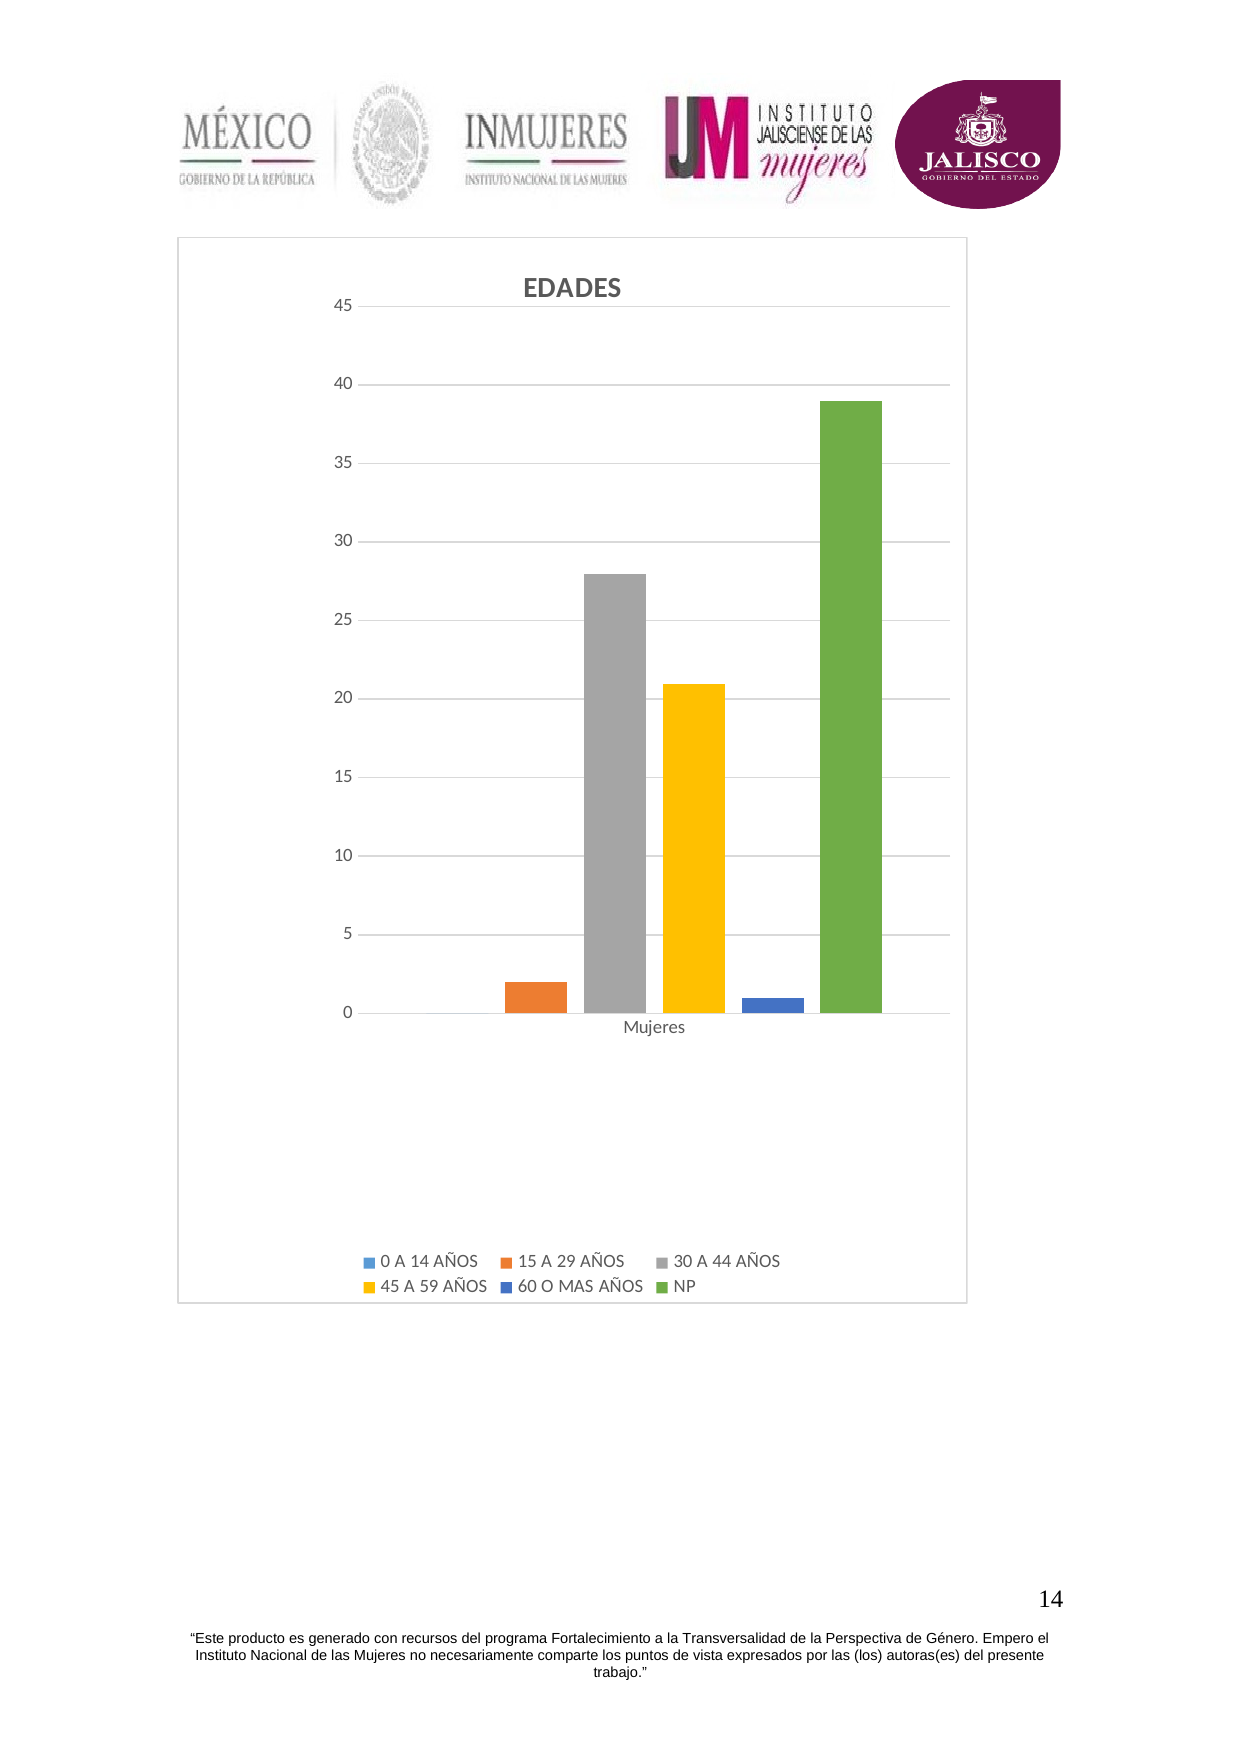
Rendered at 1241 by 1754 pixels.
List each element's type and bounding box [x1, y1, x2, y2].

picture [179, 73, 1061, 209]
